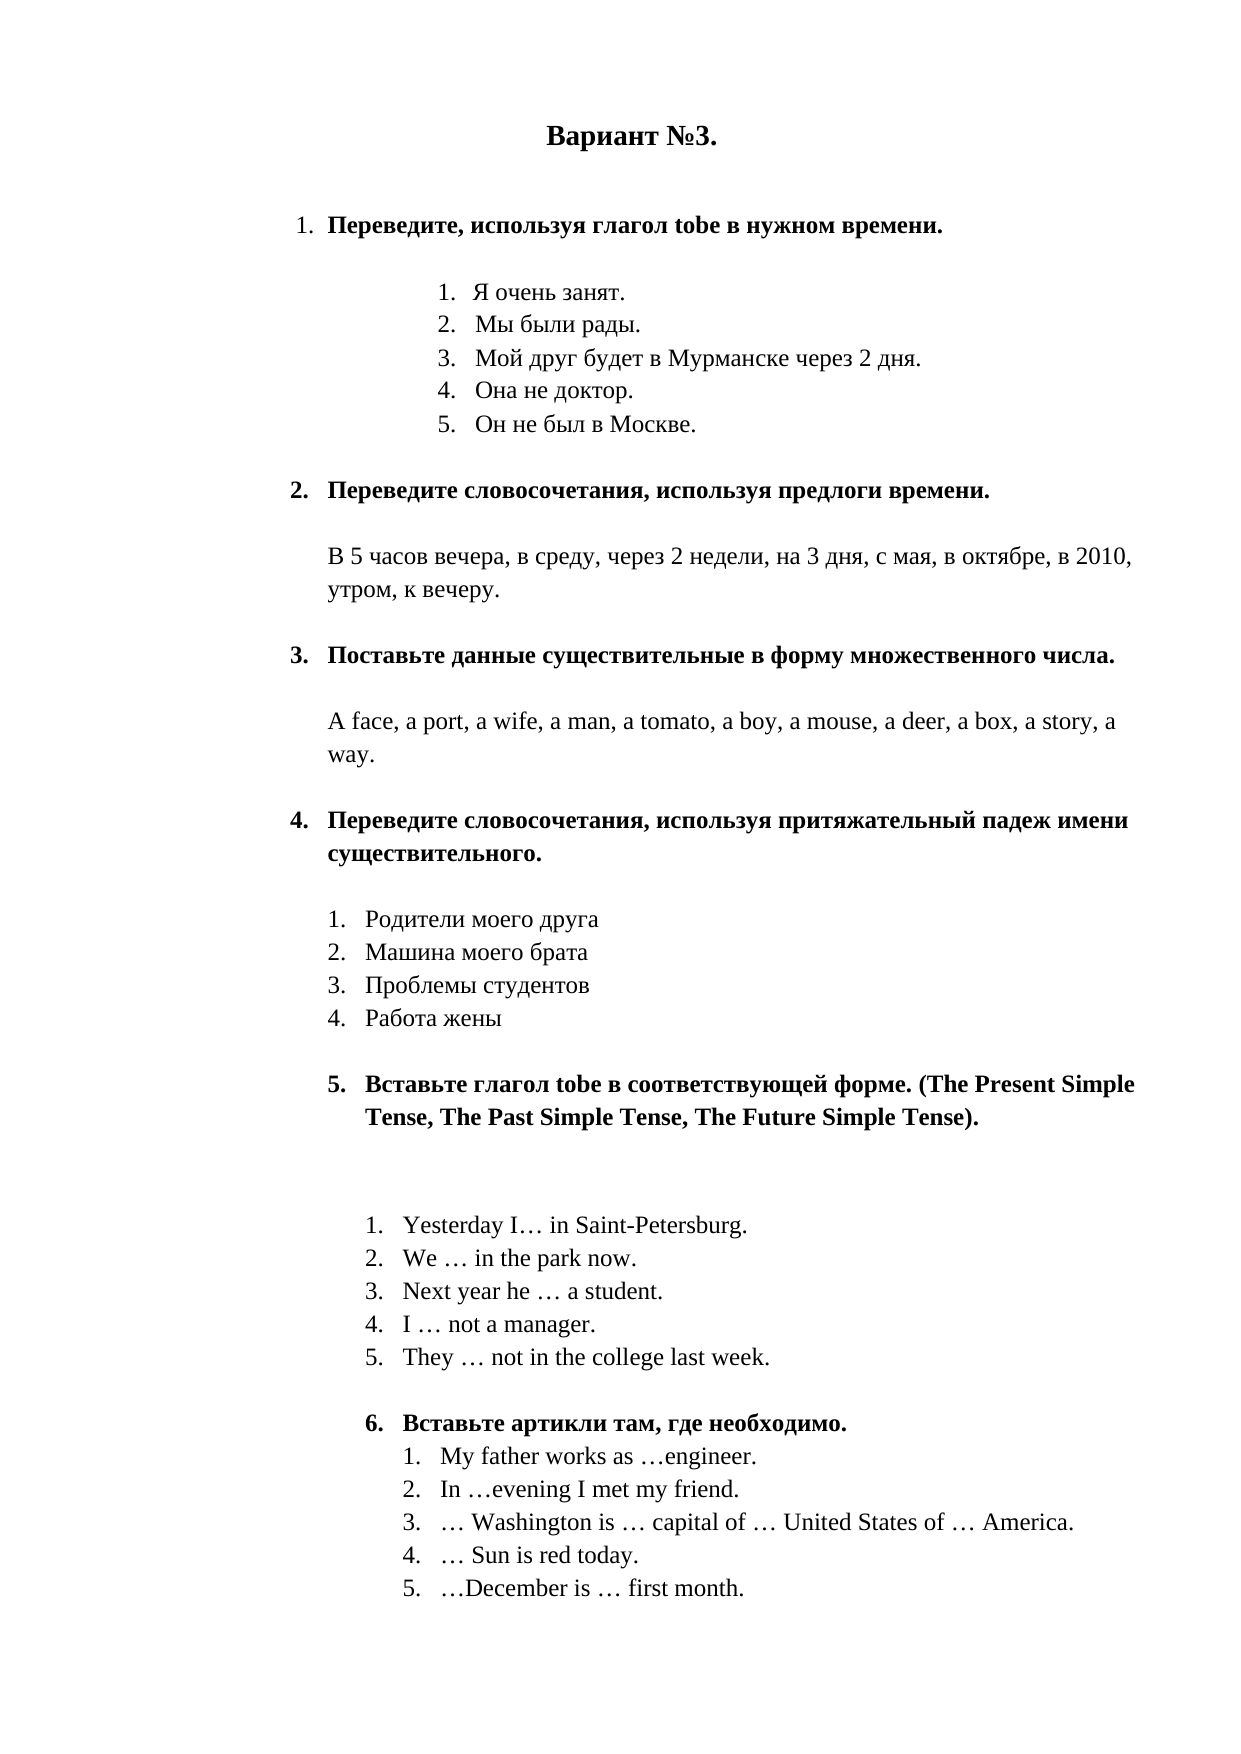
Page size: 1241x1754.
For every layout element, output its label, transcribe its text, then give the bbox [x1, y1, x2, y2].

list Поставьте данные существительные в форму множественного числа. [290, 640, 1152, 668]
text Вариант №3. [472, 118, 1152, 152]
list Машина моего брата [327, 937, 1152, 966]
list … Sun is red today. [402, 1540, 1152, 1569]
list В 5 часов вечера, в среду, через 2 недели, на 3 дня, с мая, в октябре, в 2010, утром, к вечеру. [327, 541, 1152, 602]
list Next year he … a student. [365, 1276, 1152, 1304]
list … Washington is … capital of … United States of … America. [402, 1507, 1152, 1536]
list They … not in the college last week. [365, 1342, 1152, 1371]
list We … in the park now. [365, 1243, 1152, 1272]
list …December is … first month. [402, 1573, 1152, 1602]
list Вставьте глагол tobe в соответствующей форме. (The Present Simple Tense, The Past Simple Tense, The Future Simple Tense). [327, 1069, 1152, 1131]
list Вставьте артикли там, где необходимо. [365, 1408, 1152, 1437]
list Переведите, используя глагол tobe в нужном времени. [295, 211, 1152, 239]
list Yesterday I… in Saint-Petersburg. [365, 1210, 1152, 1238]
list Проблемы студентов [327, 970, 1152, 999]
list Переведите словосочетания, используя притяжательный падеж имени существительного. [290, 805, 1152, 867]
list Мы были рады. [437, 309, 1152, 338]
list Мой друг будет в Мурманске через 2 дня. [437, 343, 1152, 371]
list Работа жены [327, 1003, 1152, 1032]
list My father works as …engineer. [402, 1441, 1152, 1470]
list Родители моего друга [327, 904, 1152, 933]
list In …evening I met my friend. [402, 1474, 1152, 1503]
list Я очень занят. [325, 277, 1152, 305]
list Переведите словосочетания, используя предлоги времени. [290, 475, 1152, 503]
list A face, a port, a wife, a man, a tomato, a boy, a mouse, a deer, a box, a story, a way. [327, 706, 1152, 768]
list Он не был в Москве. [437, 409, 1152, 437]
list I … not a manager. [365, 1309, 1152, 1338]
list Она не доктор. [437, 376, 1152, 404]
